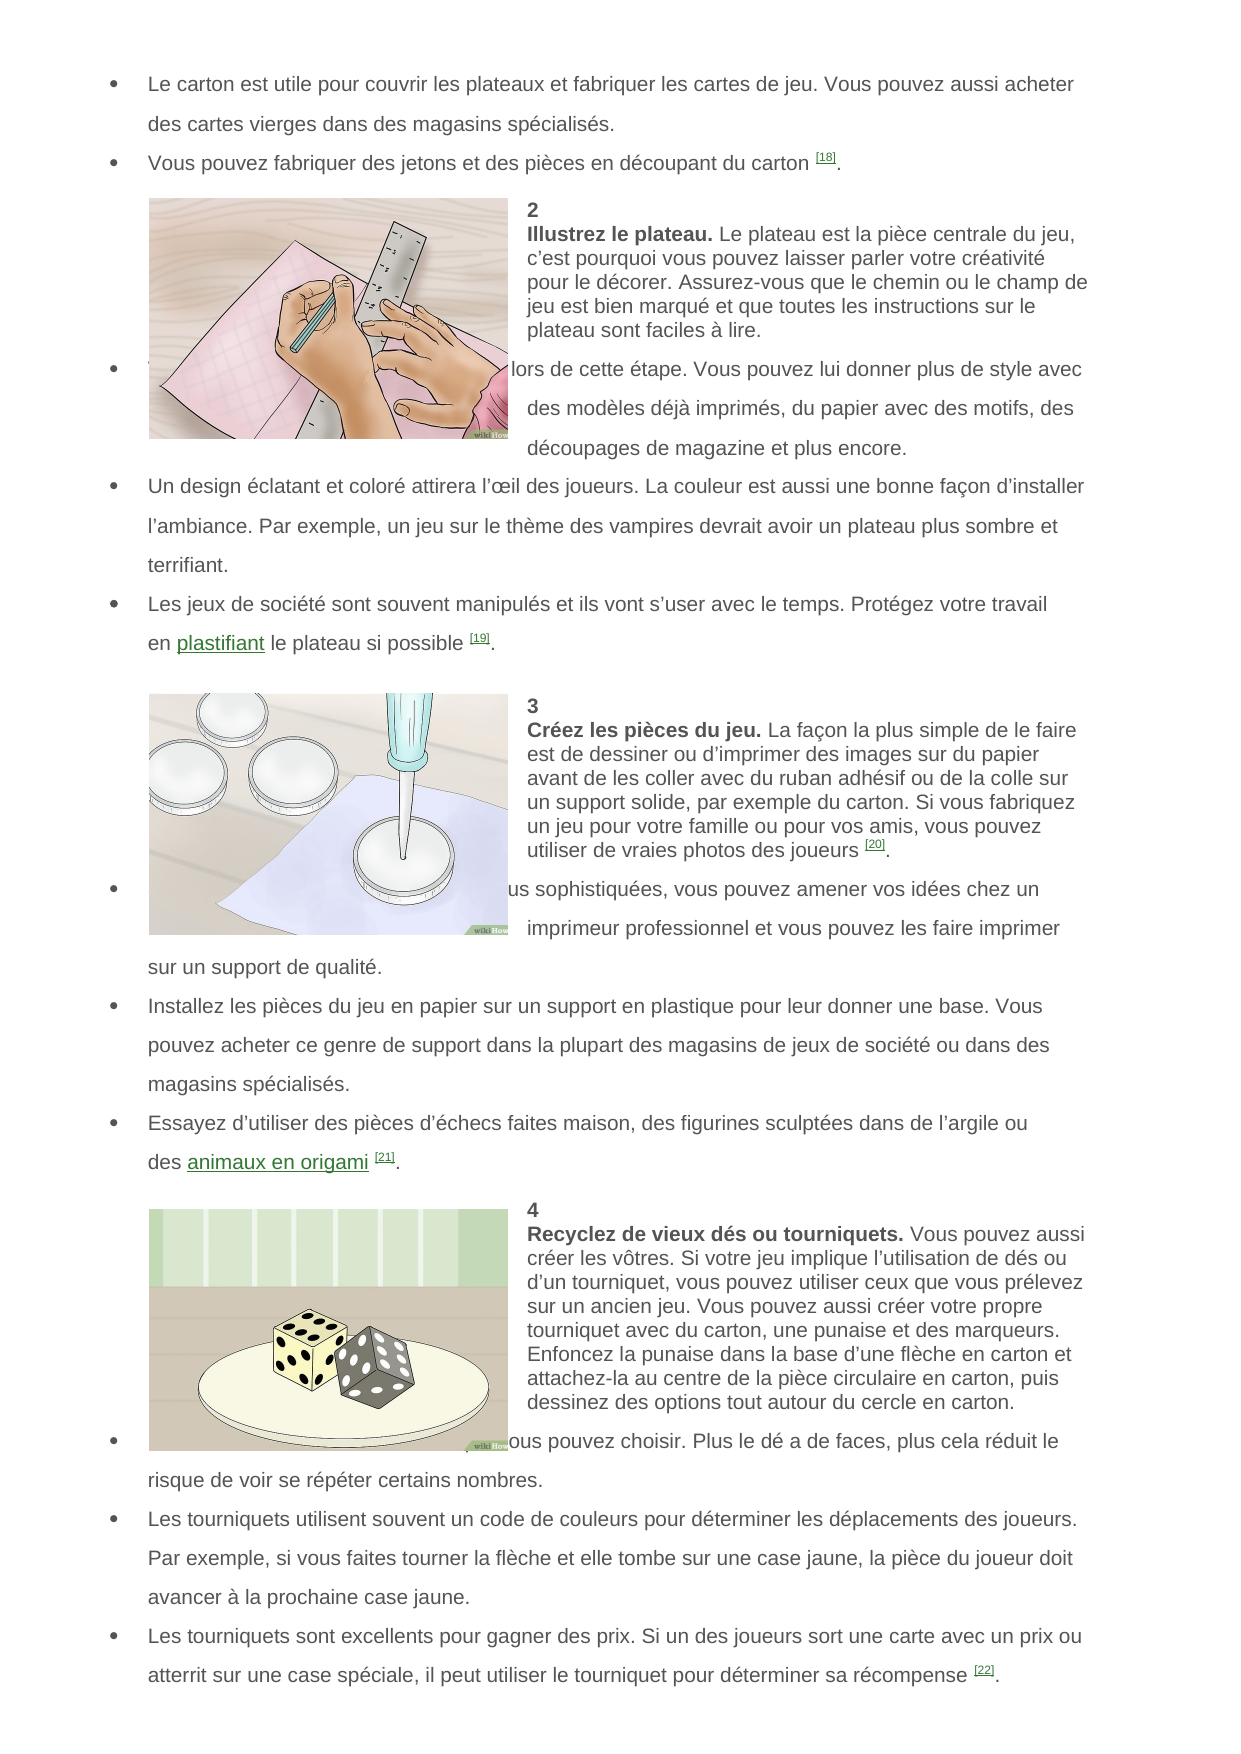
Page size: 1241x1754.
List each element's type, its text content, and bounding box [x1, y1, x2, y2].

list Installez les pièces du jeu en papier sur un support en plastique pour leur donner une base. Vous pouvez acheter ce genre de support dans la plupart des magasins de jeux de société ou dans des magasins spécialisés. [110, 978, 1093, 1096]
text Créez les pièces du jeu. La façon la plus simple de le faire est de dessiner ou d’imprimer des images sur du papier avant de les coller avec du ruban adhésif ou de la colle sur un support solide, par exemple du carton. Si vous fabriquez un jeu pour votre famille ou pour vos amis, vous pouvez utiliser de vraies photos des joueurs [20]. [509, 718, 1093, 861]
picture [147, 198, 509, 438]
list Les tourniquets utilisent souvent un code de couleurs pour déterminer les déplacements des joueurs. Par exemple, si vous faites tourner la flèche et elle tombe sur une case jaune, la pièce du joueur doit avancer à la prochaine case jaune. [110, 1492, 1093, 1609]
list Les jeux de société sont souvent manipulés et ils vont s’user avec le temps. Protégez votre travail en plastifiant le plateau si possible [19]. [110, 576, 1093, 654]
list Il existe différentes sortes de dés que vous pouvez choisir. Plus le dé a de faces, plus cela réduit le risque de voir se répéter certains nombres. [110, 1413, 1093, 1492]
list Si vous souhaitez obtenir des pièces plus sophistiquées, vous pouvez amener vos idées chez un imprimeur professionnel et vous pouvez les faire imprimer sur un support de qualité. [110, 861, 1093, 978]
list Votre imagination est votre seule limite lors de cette étape. Vous pouvez lui donner plus de style avec des modèles déjà imprimés, du papier avec des motifs, des découpages de magazine et plus encore. [110, 342, 1093, 459]
list Un design éclatant et coloré attirera l’œil des joueurs. La couleur est aussi une bonne façon d’installer l’ambiance. Par exemple, un jeu sur le thème des vampires devrait avoir un plateau plus sombre et terrifiant. [110, 459, 1093, 576]
list Les tourniquets sont excellents pour gagner des prix. Si un des joueurs sort une carte avec un prix ou atterrit sur une case spéciale, il peut utiliser le tourniquet pour déterminer sa récompense [22]. [110, 1609, 1093, 1687]
picture [147, 1209, 509, 1449]
text 4 [148, 1198, 1093, 1222]
list Le carton est utile pour couvrir les plateaux et fabriquer les cartes de jeu. Vous pouvez aussi acheter des cartes vierges dans des magasins spécialisés. [110, 57, 1093, 135]
text 3 [509, 694, 1093, 718]
list Essayez d’utiliser des pièces d’échecs faites maison, des figurines sculptées dans de l’argile ou des animaux en origami [21]. [110, 1096, 1093, 1174]
list Vous pouvez fabriquer des jetons et des pièces en découpant du carton [18]. [110, 135, 1093, 174]
picture [147, 693, 509, 934]
text Illustrez le plateau. Le plateau est la pièce centrale du jeu, c’est pourquoi vous pouvez laisser parler votre créativité pour le décorer. Assurez-vous que le chemin ou le champ de jeu est bien marqué et que toutes les instructions sur le plateau sont faciles à lire. [509, 222, 1093, 342]
text Recyclez de vieux dés ou tourniquets. Vous pouvez aussi créer les vôtres. Si votre jeu implique l’utilisation de dés ou d’un tourniquet, vous pouvez utiliser ceux que vous prélevez sur un ancien jeu. Vous pouvez aussi créer votre propre tourniquet avec du carton, une punaise et des marqueurs. Enfoncez la punaise dans la base d’une flèche en carton et attachez-la au centre de la pièce circulaire en carton, puis dessinez des options tout autour du cercle en carton. [509, 1222, 1093, 1413]
text 2 [509, 198, 1093, 222]
